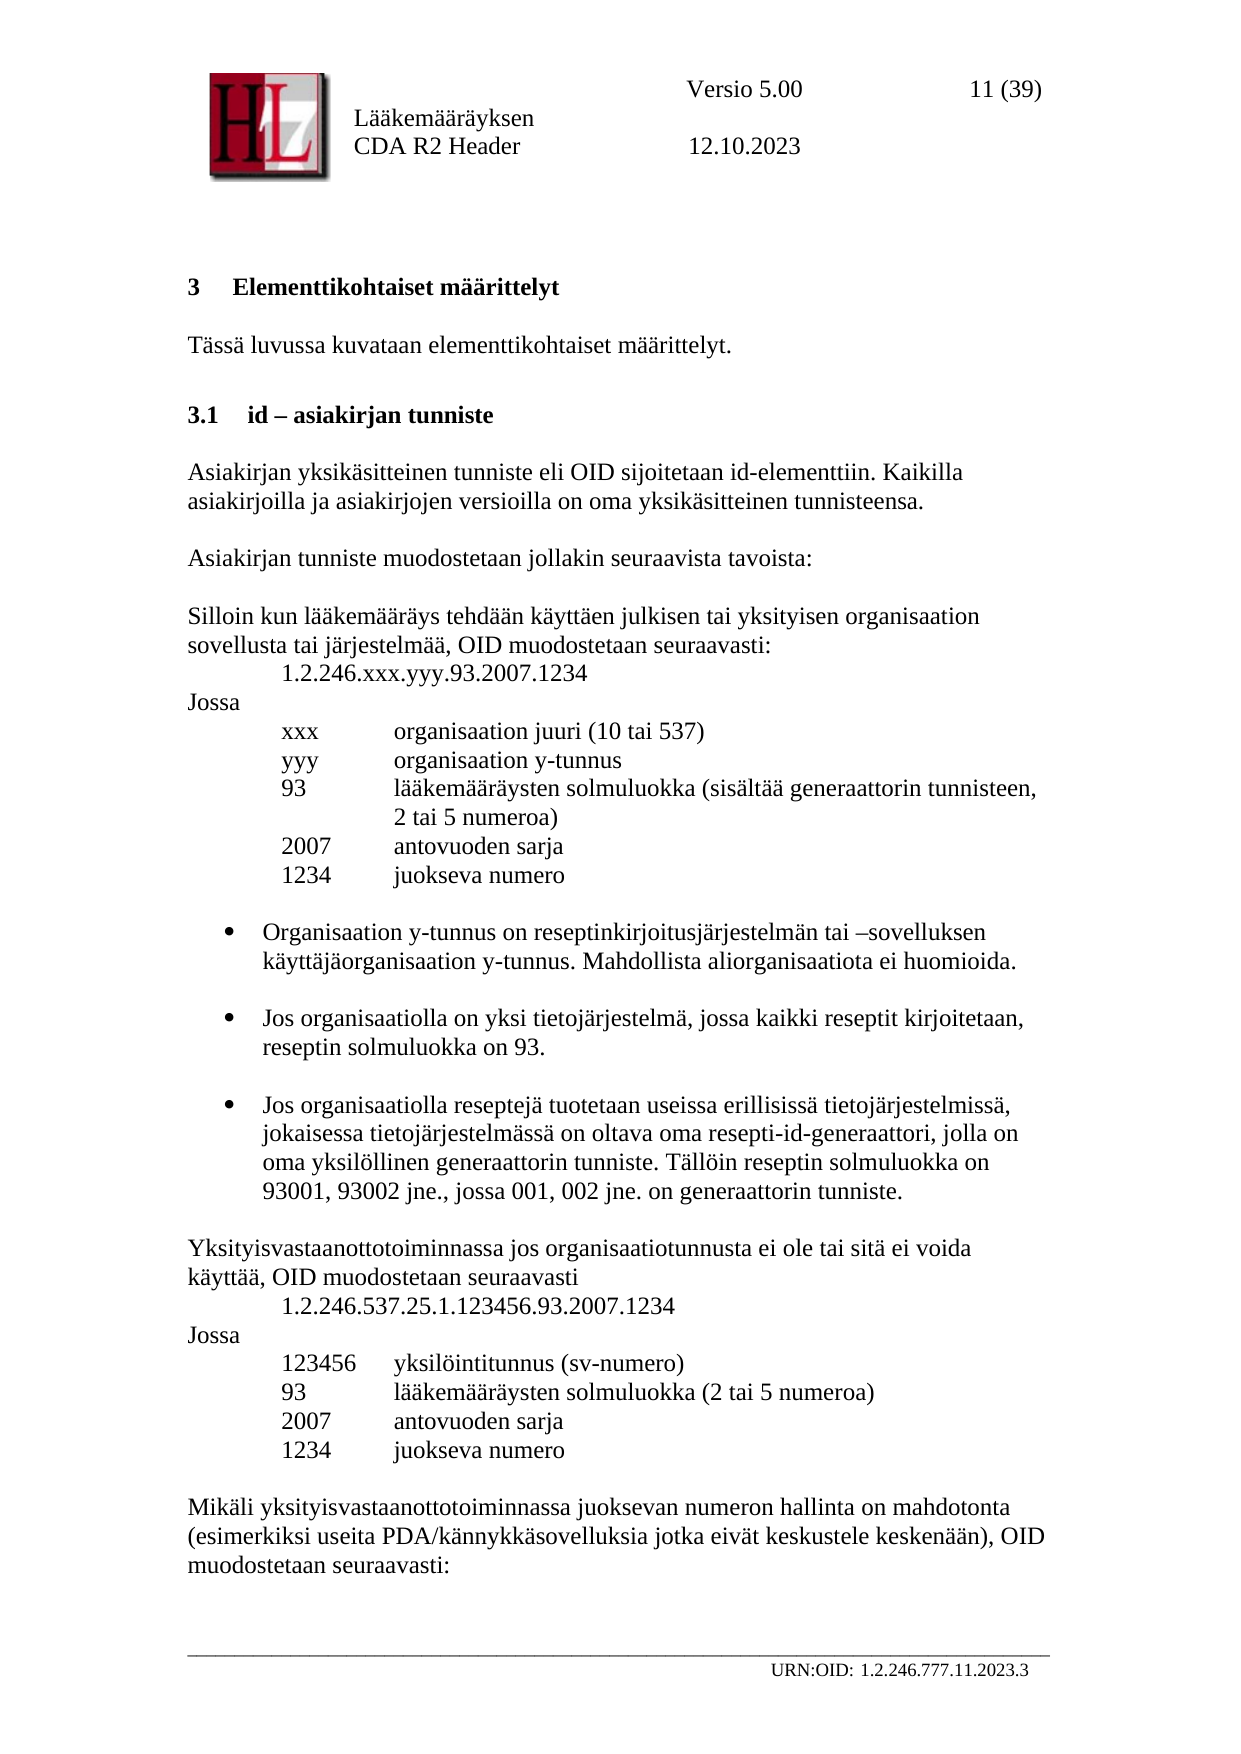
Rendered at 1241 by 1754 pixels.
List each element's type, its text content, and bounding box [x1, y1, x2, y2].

text 2007 antovuoden sarja [281, 1406, 1053, 1435]
text Yksityisvastaanottotoiminnassa jos organisaatiotunnusta ei ole tai sitä ei voida käyttää, OID muodostetaan seuraavasti [187, 1233, 1053, 1291]
text 123456 yksilöintitunnus (sv-numero) [281, 1348, 1053, 1377]
text xxx organisaation juuri (10 tai 537) [281, 716, 1053, 745]
text 1234 juokseva numero [281, 1435, 1053, 1463]
text 1.2.246.537.25.1.123456.93.2007.1234 [281, 1291, 1053, 1320]
list Jos organisaatiolla reseptejä tuotetaan useissa erillisissä tietojärjestelmissä, jokaisessa tietojärjestelmässä on oltava oma resepti-id-generaattori, jolla on oma yksilöllinen generaattorin tunniste. Tällöin reseptin solmuluokka on 93001, 93002 jne., jossa 001, 002 jne. on generaattorin tunniste. [225, 1090, 1053, 1205]
text 1.2.246.xxx.yyy.93.2007.1234 [281, 658, 1053, 687]
text Asiakirjan tunniste muodostetaan jollakin seuraavista tavoista: [187, 543, 1053, 572]
text 93 lääkemääräysten solmuluokka (sisältää generaattorin tunnisteen, 2 tai 5 numeroa) [281, 773, 1053, 831]
text Tässä luvussa kuvataan elementtikohtaiset määrittelyt. [187, 330, 1053, 358]
text Mikäli yksityisvastaanottotoiminnassa juoksevan numeron hallinta on mahdotonta (esimerkiksi useita PDA/kännykkäsovelluksia jotka eivät keskustele keskenään), OID muodostetaan seuraavasti: [187, 1492, 1053, 1578]
text 2007 antovuoden sarja [281, 831, 1053, 860]
text yyy organisaation y-tunnus [281, 745, 1053, 773]
text 1234 juokseva numero [281, 860, 1053, 888]
text Asiakirjan yksikäsitteinen tunniste eli OID sijoitetaan id-elementtiin. Kaikilla asiakirjoilla ja asiakirjojen versioilla on oma yksikäsitteinen tunnisteensa. [187, 457, 1053, 515]
text Jossa [187, 1320, 1053, 1348]
picture [209, 73, 332, 182]
list Organisaation y-tunnus on reseptinkirjoitusjärjestelmän tai –sovelluksen käyttäjäorganisaation y-tunnus. Mahdollista aliorganisaatiota ei huomioida. [225, 917, 1053, 975]
subtitle id – asiakirjan tunniste [187, 400, 1053, 428]
text Jossa [187, 687, 1053, 716]
subtitle Elementtikohtaiset määrittelyt [187, 272, 1053, 301]
text Silloin kun lääkemääräys tehdään käyttäen julkisen tai yksityisen organisaation sovellusta tai järjestelmää, OID muodostetaan seuraavasti: [187, 601, 1053, 658]
list Jos organisaatiolla on yksi tietojärjestelmä, jossa kaikki reseptit kirjoitetaan, reseptin solmuluokka on 93. [225, 1003, 1053, 1061]
text 93 lääkemääräysten solmuluokka (2 tai 5 numeroa) [281, 1377, 1053, 1406]
